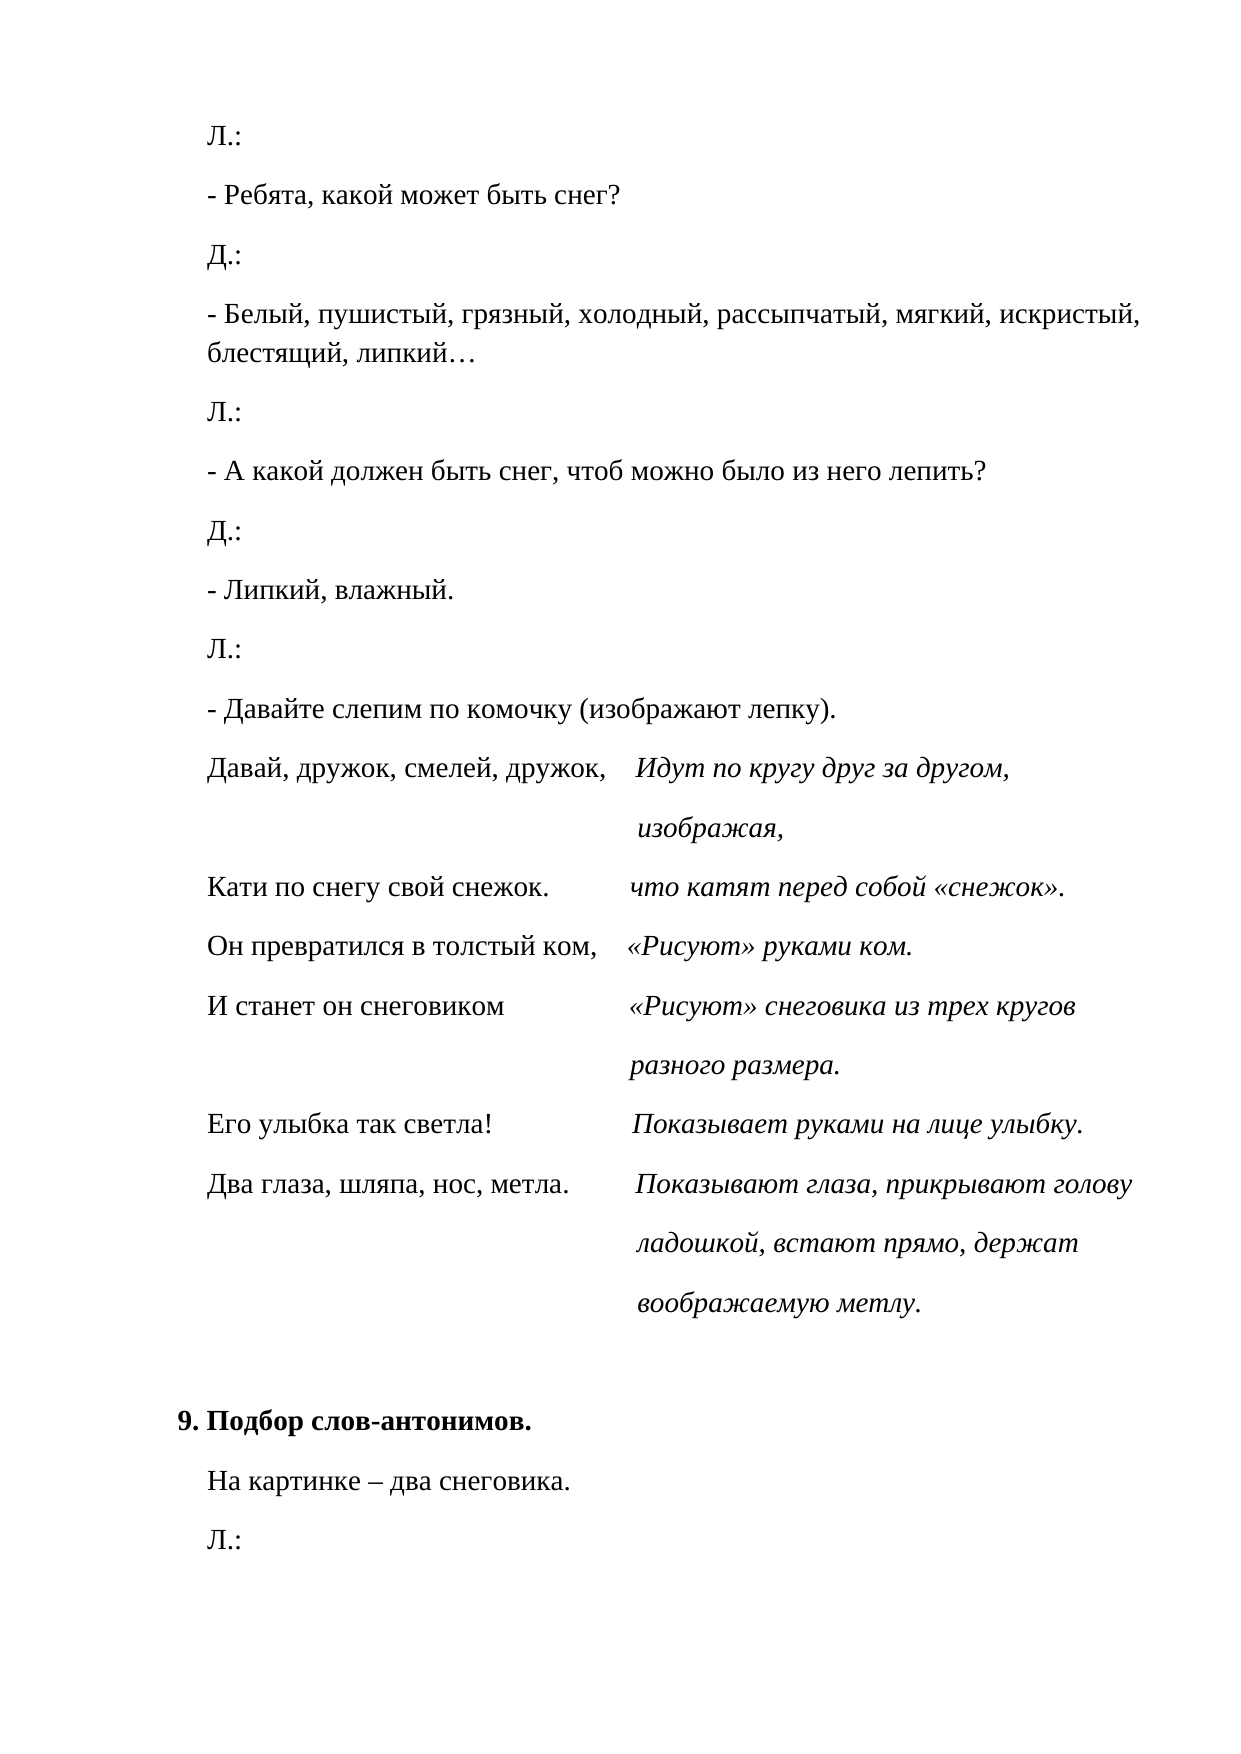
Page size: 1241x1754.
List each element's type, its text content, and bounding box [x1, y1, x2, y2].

text Д.: [207, 237, 1152, 270]
text Кати по снегу свой снежок. что катят перед собой «снежок». [207, 869, 1152, 903]
text изображая, [207, 810, 1152, 843]
text воображаемую метлу. [207, 1285, 1152, 1318]
text Л.: [207, 394, 1152, 428]
text Давай, дружок, смелей, дружок, Идут по кругу друг за другом, [207, 750, 1152, 784]
text - Белый, пушистый, грязный, холодный, рассыпчатый, мягкий, искристый, блестящий, липкий… [207, 296, 1152, 368]
text Л.: [207, 118, 1152, 152]
text - Липкий, влажный. [207, 572, 1152, 606]
text 9. Подбор слов-антонимов. [177, 1403, 1152, 1437]
text И станет он снеговиком «Рисуют» снеговика из трех кругов [207, 988, 1152, 1021]
text - Давайте слепим по комочку (изображают лепку). [207, 691, 1152, 724]
text Его улыбка так светла! Показывает руками на лице улыбку. [207, 1107, 1152, 1140]
text Л.: [207, 632, 1152, 665]
text - Ребята, какой может быть снег? [207, 177, 1152, 211]
text Два глаза, шляпа, нос, метла. Показывают глаза, прикрывают голову [207, 1166, 1152, 1199]
text разного размера. [207, 1047, 1152, 1081]
text Он превратился в толстый ком, «Рисуют» руками ком. [207, 928, 1152, 962]
text ладошкой, встают прямо, держат [207, 1225, 1152, 1259]
text Д.: [207, 513, 1152, 546]
text Л.: [207, 1522, 1152, 1556]
text - А какой должен быть снег, чтоб можно было из него лепить? [207, 453, 1152, 487]
text На картинке – два снеговика. [207, 1463, 1152, 1496]
